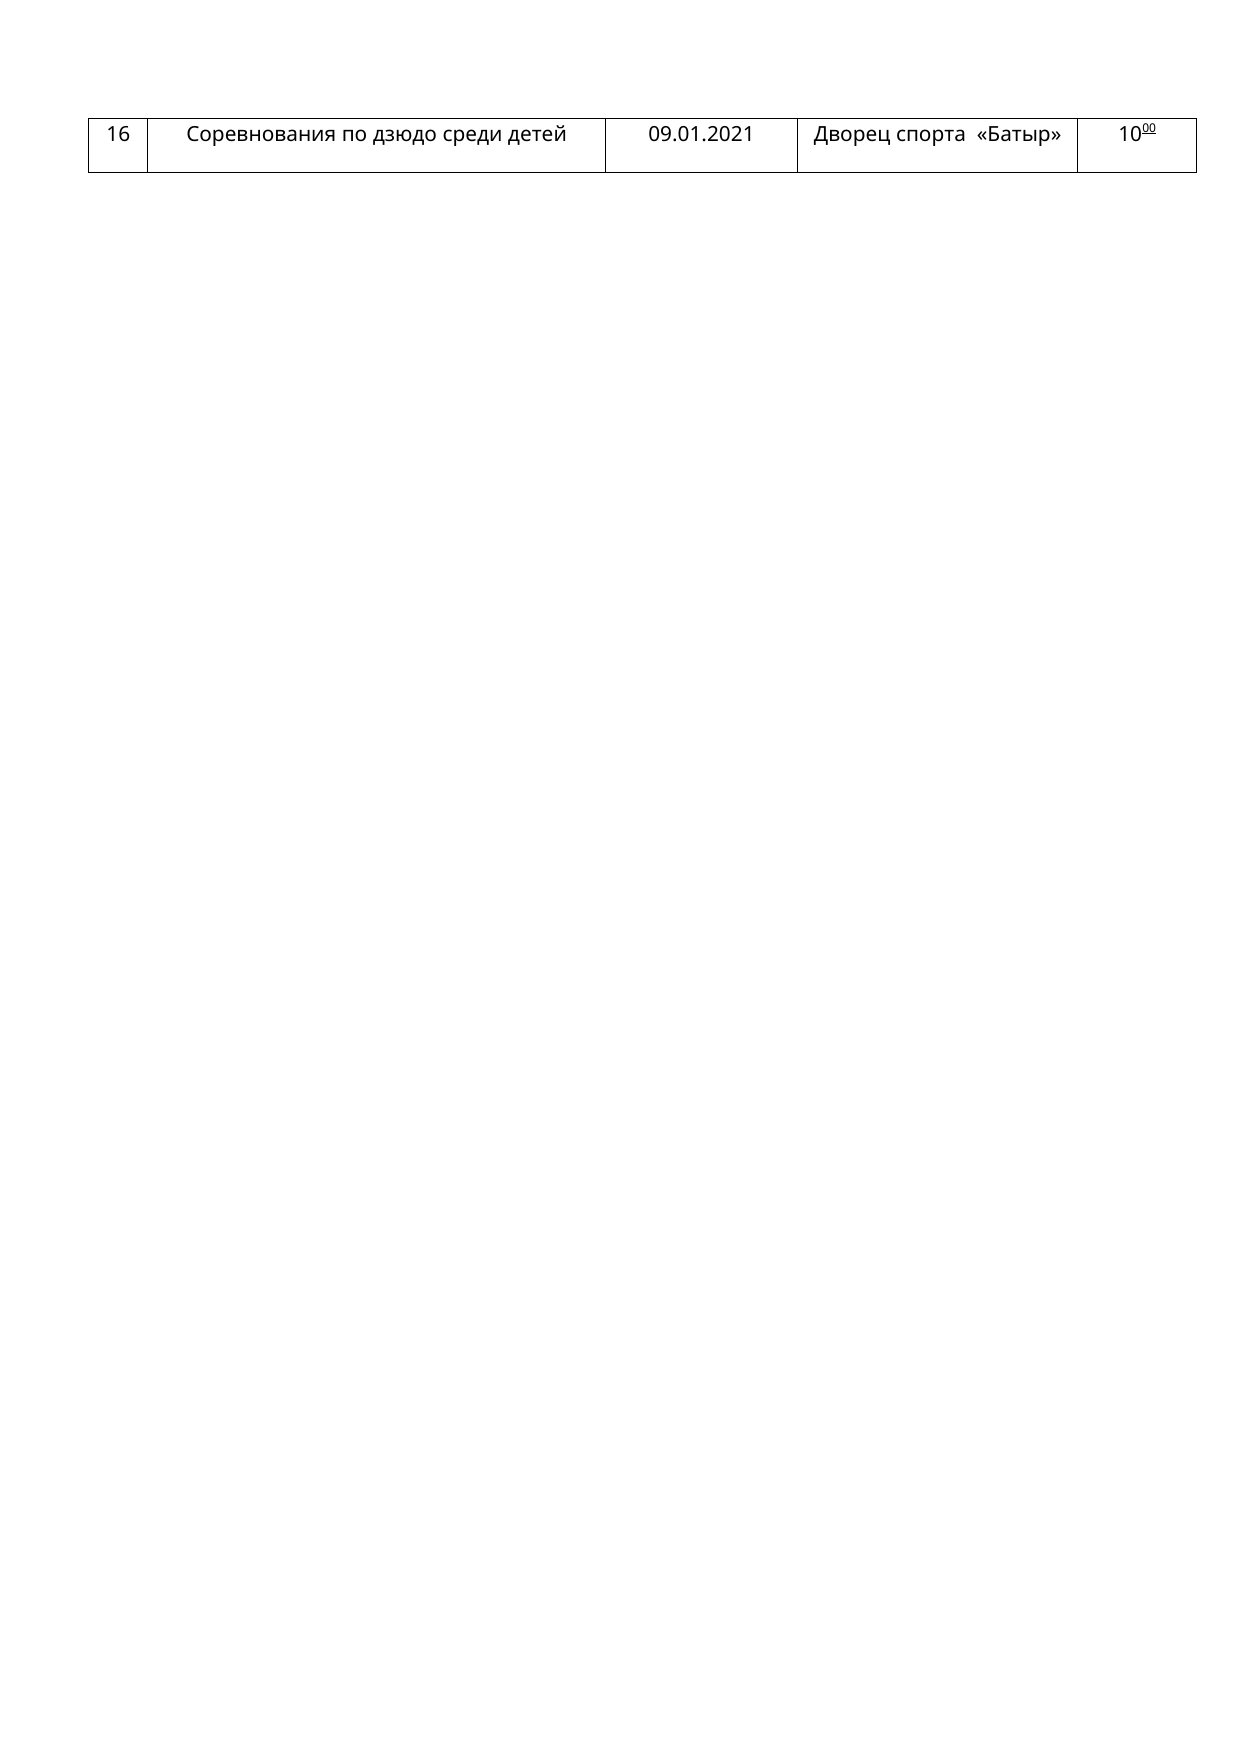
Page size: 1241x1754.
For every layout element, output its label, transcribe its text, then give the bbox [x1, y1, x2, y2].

table_cell Дворец спорта «Батыр» [798, 119, 1077, 172]
table_cell 16 [89, 119, 147, 172]
table_cell 1000 [1078, 119, 1196, 172]
table_cell Соревнования по дзюдо среди детей [148, 119, 605, 172]
table_cell 09.01.2021 [606, 119, 797, 172]
